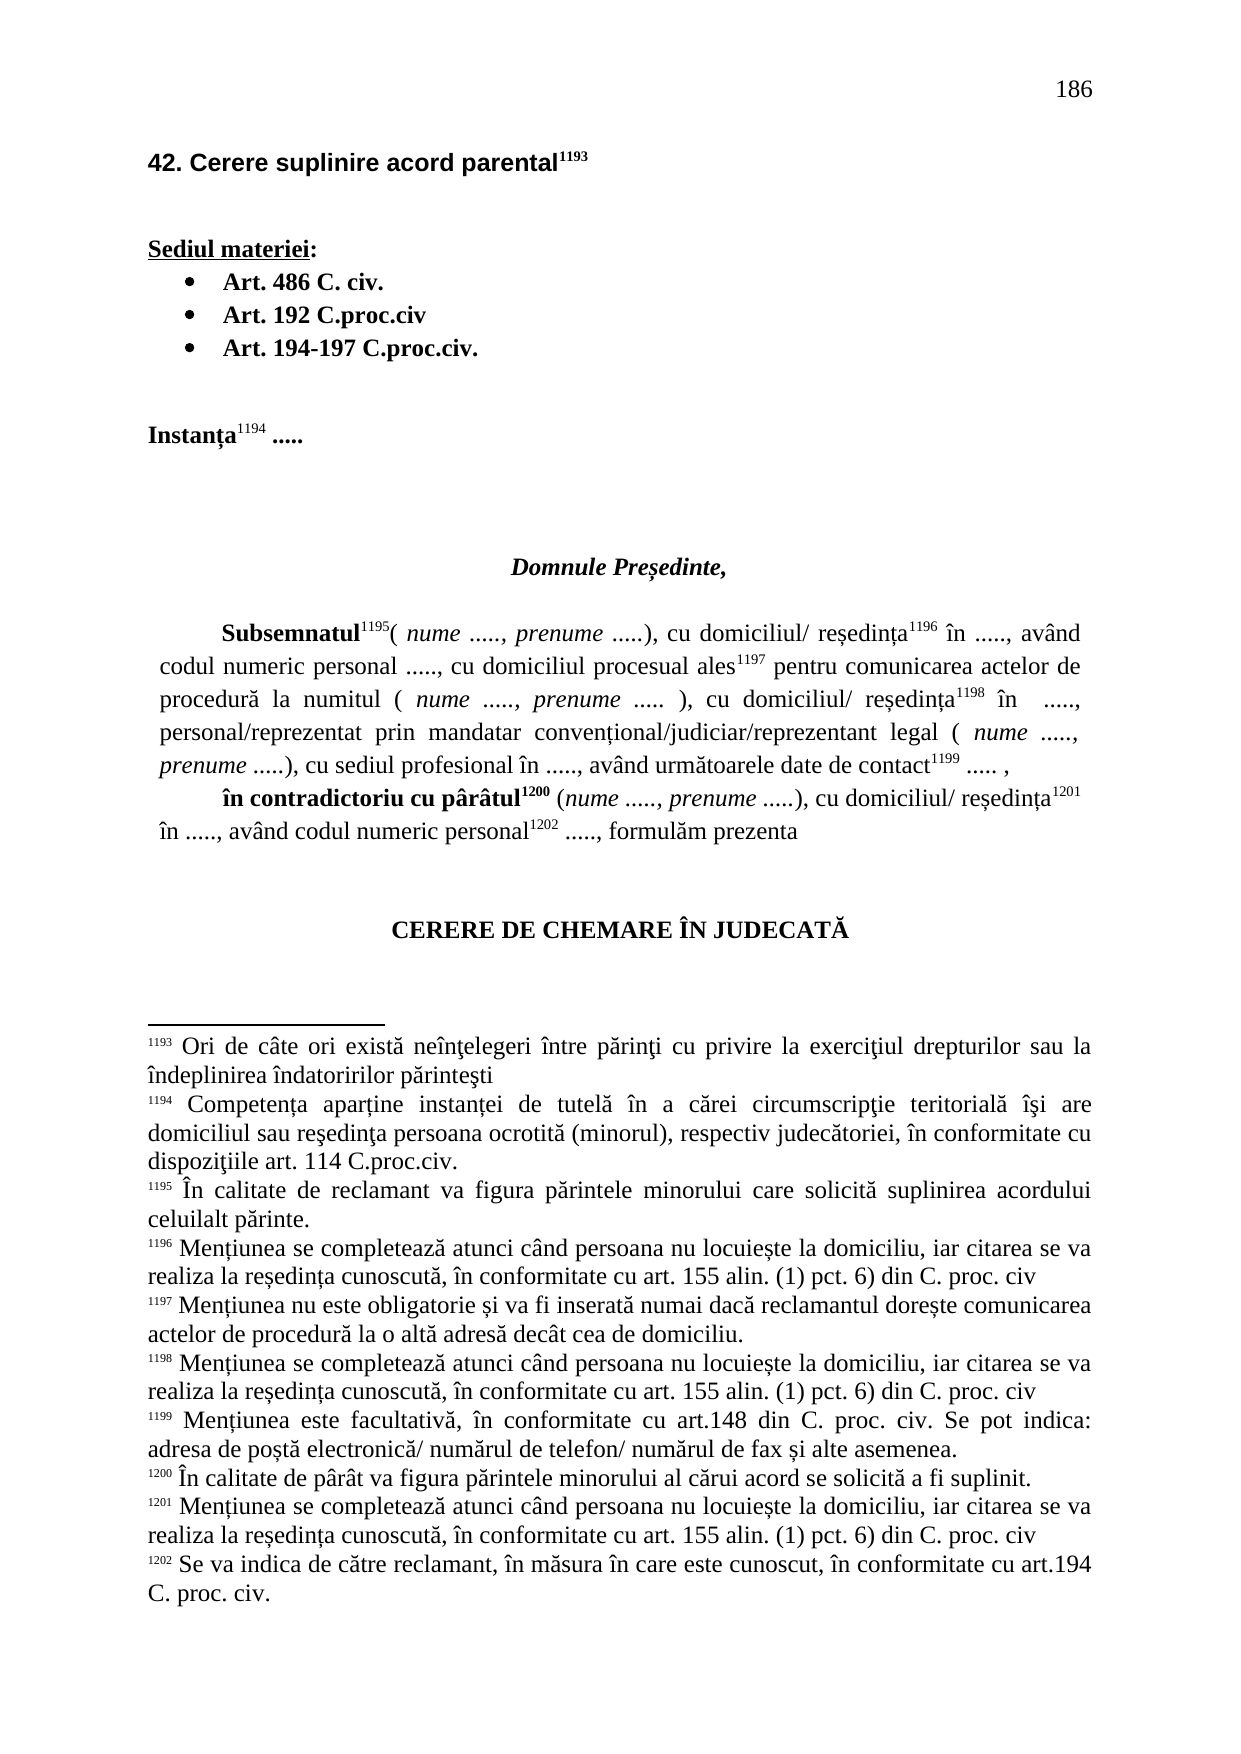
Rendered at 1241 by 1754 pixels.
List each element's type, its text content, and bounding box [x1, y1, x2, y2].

text Instanța ..... [148, 420, 974, 449]
list Art. 486 C. civ. [185, 267, 974, 296]
text 42. Cerere suplinire acord parental [148, 148, 1093, 176]
text Subsemnatul( nume ....., prenume .....), cu domiciliul/ reședința în ....., având codul numeric personal ....., cu domiciliul procesual ales pentru comunicarea actelor de procedură la numitul ( nume ....., prenume ..... ), cu domiciliul/ reședința în ....., personal/reprezentat prin mandatar convențional/judiciar/reprezentant legal ( nume ....., prenume .....), cu sediul profesional în ....., având următoarele date de contact ..... , [159, 618, 1081, 779]
list Art. 192 C.proc.civ [185, 300, 974, 329]
text Sediul materiei: [148, 234, 974, 263]
text în contradictoriu cu pârâtul (nume ....., prenume .....), cu domiciliul/ reședința în ....., având codul numeric personal ....., formulăm prezenta [159, 783, 1081, 845]
text CERERE DE CHEMARE ÎN JUDECATĂ [159, 915, 1081, 944]
list Art. 194-197 C.proc.civ. [185, 333, 974, 362]
text Domnule Președinte, [266, 552, 974, 581]
